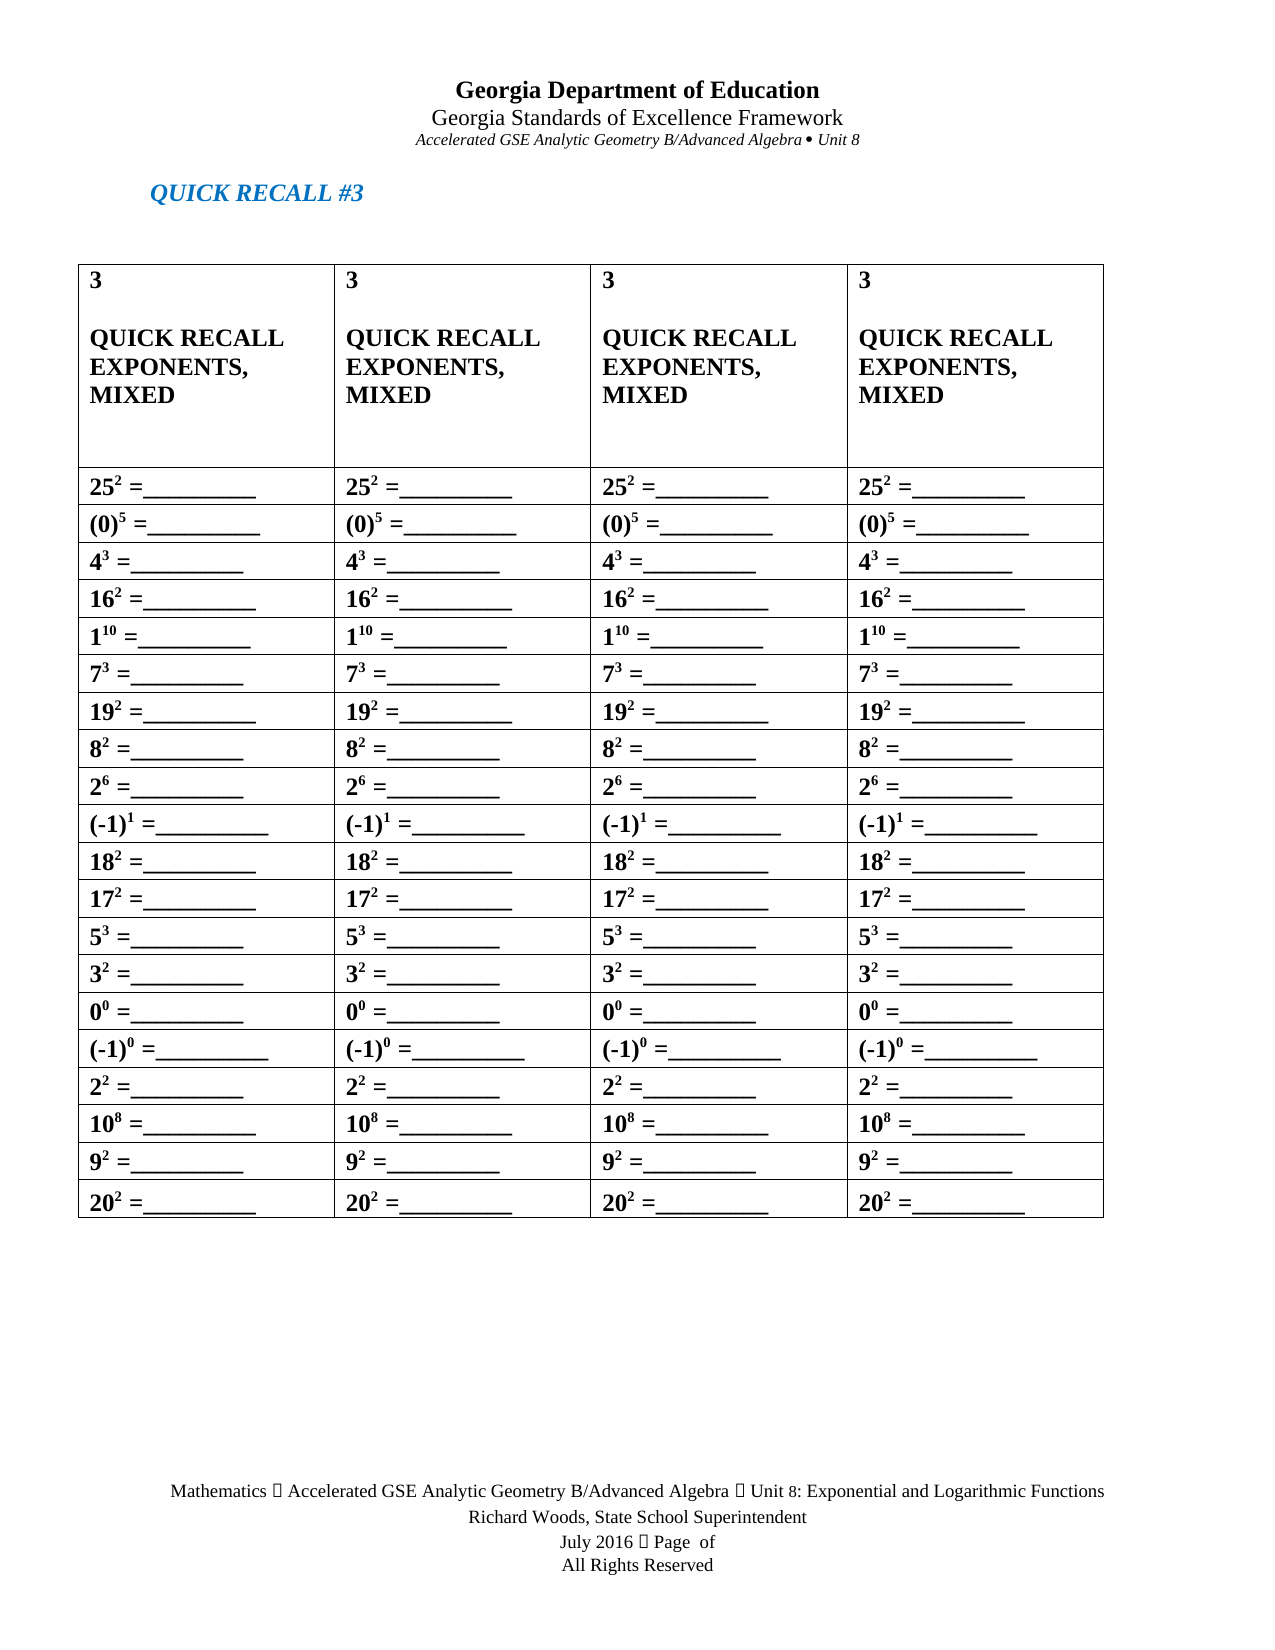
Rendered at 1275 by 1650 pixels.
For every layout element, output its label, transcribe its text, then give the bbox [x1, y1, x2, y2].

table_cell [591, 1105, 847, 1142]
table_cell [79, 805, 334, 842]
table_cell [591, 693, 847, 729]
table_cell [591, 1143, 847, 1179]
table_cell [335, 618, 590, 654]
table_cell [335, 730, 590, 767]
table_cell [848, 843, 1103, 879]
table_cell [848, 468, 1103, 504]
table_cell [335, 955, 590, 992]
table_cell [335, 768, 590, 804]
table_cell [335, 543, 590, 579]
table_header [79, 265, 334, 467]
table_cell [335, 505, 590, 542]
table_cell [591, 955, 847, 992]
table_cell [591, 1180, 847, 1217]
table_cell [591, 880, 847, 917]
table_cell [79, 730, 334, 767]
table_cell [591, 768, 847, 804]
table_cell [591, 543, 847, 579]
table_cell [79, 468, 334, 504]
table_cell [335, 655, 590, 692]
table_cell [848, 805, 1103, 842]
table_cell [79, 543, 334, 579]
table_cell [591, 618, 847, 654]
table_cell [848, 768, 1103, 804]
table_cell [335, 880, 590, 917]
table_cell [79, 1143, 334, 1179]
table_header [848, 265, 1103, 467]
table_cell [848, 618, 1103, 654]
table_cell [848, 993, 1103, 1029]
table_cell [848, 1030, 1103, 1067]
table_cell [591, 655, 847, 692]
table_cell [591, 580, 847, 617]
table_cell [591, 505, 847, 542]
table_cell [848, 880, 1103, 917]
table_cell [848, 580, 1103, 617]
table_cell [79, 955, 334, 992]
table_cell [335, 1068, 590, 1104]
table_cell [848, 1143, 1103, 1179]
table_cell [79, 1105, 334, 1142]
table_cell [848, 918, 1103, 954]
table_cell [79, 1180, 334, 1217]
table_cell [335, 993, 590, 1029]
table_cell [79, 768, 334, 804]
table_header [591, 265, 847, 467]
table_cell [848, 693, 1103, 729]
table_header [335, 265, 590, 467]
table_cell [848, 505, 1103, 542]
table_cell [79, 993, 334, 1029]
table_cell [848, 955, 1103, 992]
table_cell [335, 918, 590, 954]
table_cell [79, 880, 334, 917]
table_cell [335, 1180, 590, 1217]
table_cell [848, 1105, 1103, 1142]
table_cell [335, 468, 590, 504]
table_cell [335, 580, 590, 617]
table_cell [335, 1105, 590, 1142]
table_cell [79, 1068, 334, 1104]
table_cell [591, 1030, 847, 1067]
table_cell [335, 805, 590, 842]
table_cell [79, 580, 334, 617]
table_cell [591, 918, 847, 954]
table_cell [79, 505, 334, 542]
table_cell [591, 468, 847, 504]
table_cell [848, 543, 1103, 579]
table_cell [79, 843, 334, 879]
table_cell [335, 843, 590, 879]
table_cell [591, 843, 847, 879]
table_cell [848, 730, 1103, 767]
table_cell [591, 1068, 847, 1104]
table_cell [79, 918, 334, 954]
text QUICK RECALL #3 [150, 178, 1125, 207]
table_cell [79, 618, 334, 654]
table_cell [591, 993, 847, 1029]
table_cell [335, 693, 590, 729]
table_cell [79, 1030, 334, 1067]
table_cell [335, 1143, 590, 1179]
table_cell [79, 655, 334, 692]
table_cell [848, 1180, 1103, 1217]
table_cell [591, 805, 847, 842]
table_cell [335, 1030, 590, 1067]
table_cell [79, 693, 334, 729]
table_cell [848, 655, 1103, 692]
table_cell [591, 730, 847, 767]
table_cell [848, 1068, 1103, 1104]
